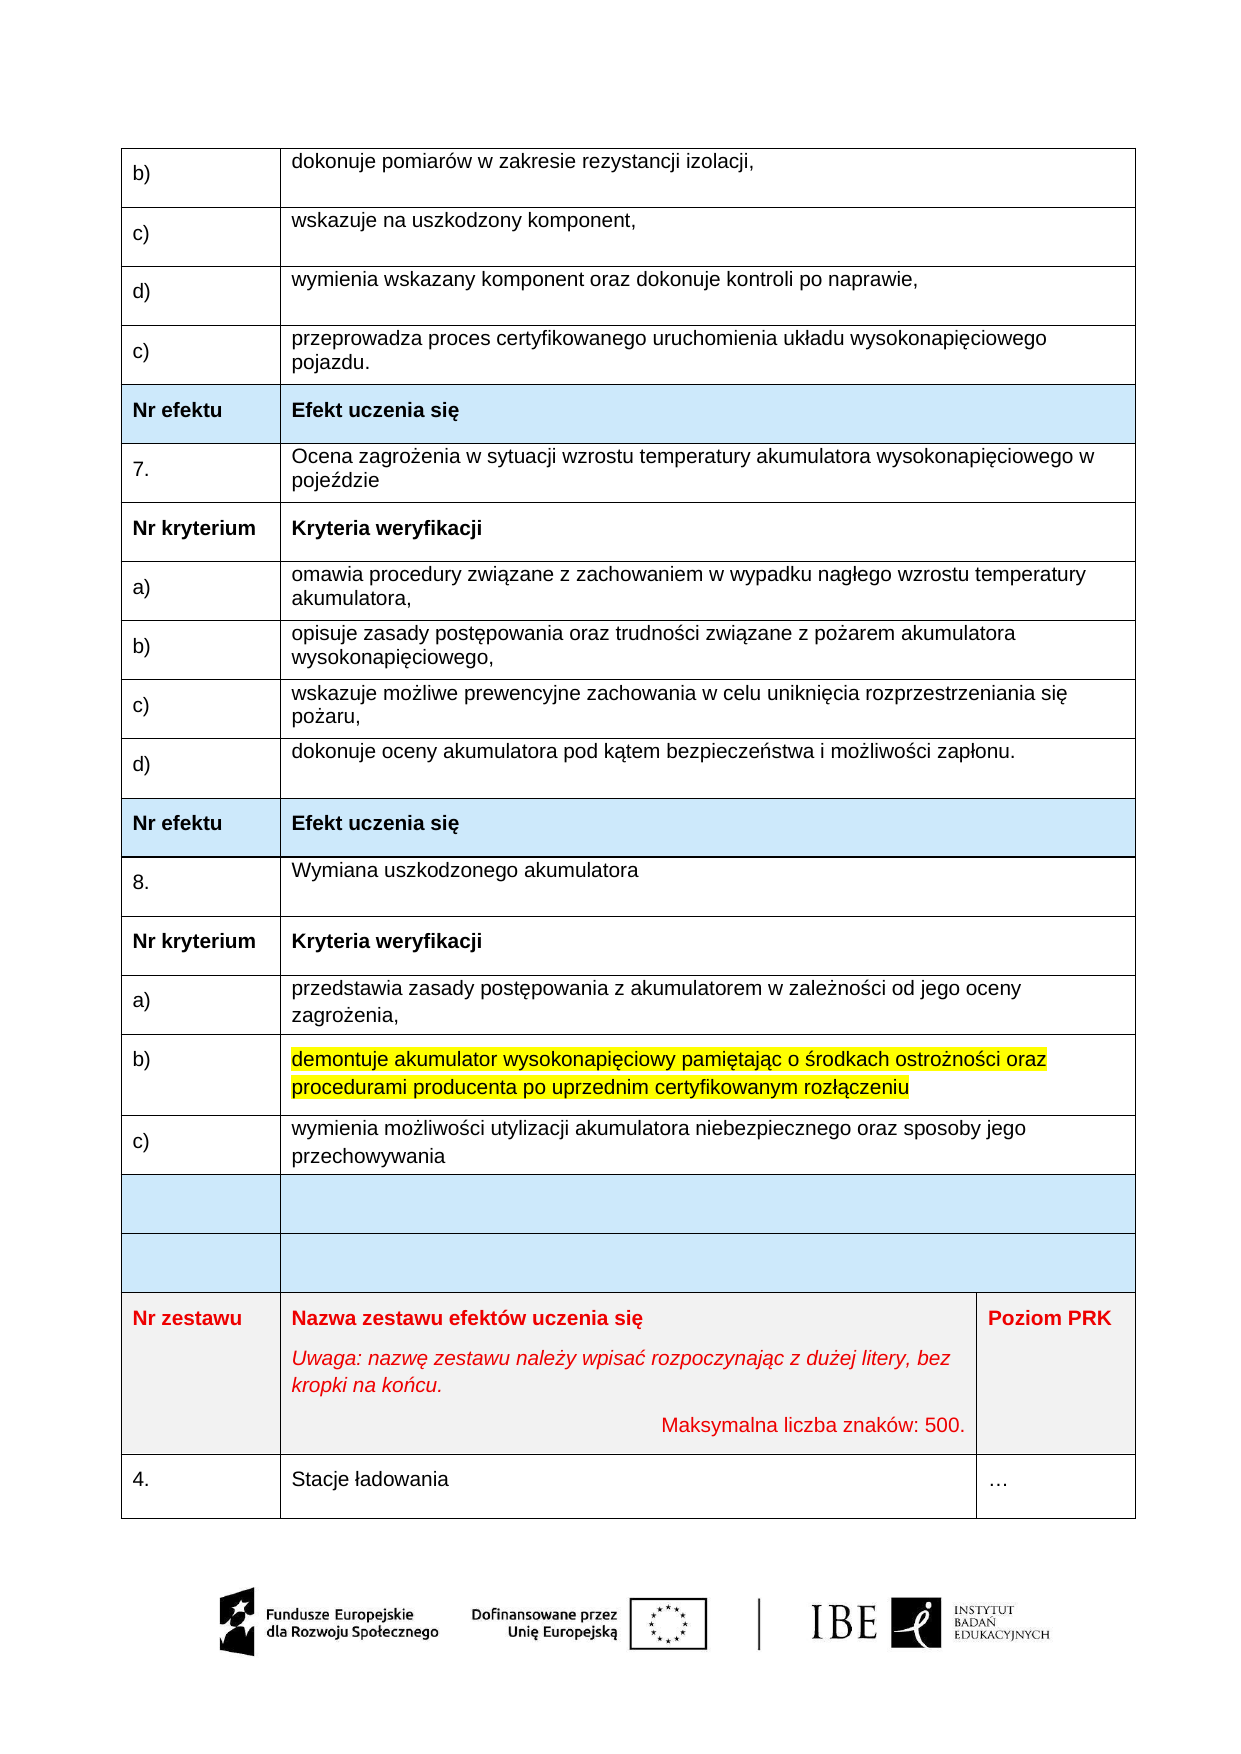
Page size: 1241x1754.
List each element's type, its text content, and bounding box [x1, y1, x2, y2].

table_cell 4. [122, 1455, 280, 1518]
table_cell Nazwa zestawu efektów uczenia się Uwaga: nazwę zestawu należy wpisać rozpoczynając z dużej litery, bez kropki na końcu. Maksymalna liczba znaków: 500. [281, 1293, 976, 1453]
table_cell Nr kryterium [122, 917, 280, 974]
table_cell Ocena zagrożenia w sytuacji wzrostu temperatury akumulatora wysokonapięciowego w pojeździe [281, 444, 1135, 502]
table_cell wskazuje możliwe prewencyjne zachowania w celu uniknięcia rozprzestrzeniania się pożaru, [281, 680, 1135, 738]
table_cell Kryteria weryfikacji [281, 503, 1135, 561]
table_cell Nr efektu [122, 799, 280, 856]
table_cell Stacje ładowania [281, 1455, 976, 1518]
table_cell [122, 1234, 280, 1292]
table_cell b) [122, 149, 280, 207]
table_cell c) [122, 1116, 280, 1174]
table_cell opisuje zasady postępowania oraz trudności związane z pożarem akumulatora wysokonapięciowego, [281, 621, 1135, 679]
table_cell [281, 1234, 1135, 1292]
table_cell Efekt uczenia się [281, 385, 1135, 443]
table_cell [122, 1175, 280, 1233]
table_cell dokonuje oceny akumulatora pod kątem bezpieczeństwa i możliwości zapłonu. [281, 739, 1135, 797]
table_cell przeprowadza proces certyfikowanego uruchomienia układu wysokonapięciowego pojazdu. [281, 326, 1135, 384]
table_cell d) [122, 739, 280, 797]
table_cell d) [122, 267, 280, 325]
table_cell wymienia wskazany komponent oraz dokonuje kontroli po naprawie, [281, 267, 1135, 325]
table_cell przedstawia zasady postępowania z akumulatorem w zależności od jego oceny zagrożenia, [281, 976, 1135, 1034]
table_cell Efekt uczenia się [281, 799, 1135, 856]
table_cell … [977, 1455, 1135, 1518]
table_cell c) [122, 208, 280, 266]
table_cell Wymiana uszkodzonego akumulatora [281, 858, 1135, 916]
table_cell 8. [122, 858, 280, 916]
table_cell omawia procedury związane z zachowaniem w wypadku nagłego wzrostu temperatury akumulatora, [281, 562, 1135, 620]
table_cell Nr zestawu [122, 1293, 280, 1453]
table_cell wymienia możliwości utylizacji akumulatora niebezpiecznego oraz sposoby jego przechowywania [281, 1116, 1135, 1174]
table_cell Nr efektu [122, 385, 280, 443]
table_cell wskazuje na uszkodzony komponent, [281, 208, 1135, 266]
table_cell dokonuje pomiarów w zakresie rezystancji izolacji, [281, 149, 1135, 207]
table_cell Nr kryterium [122, 503, 280, 561]
table_cell a) [122, 562, 280, 620]
table_cell c) [122, 326, 280, 384]
table_cell 7. [122, 444, 280, 502]
table_cell [281, 1175, 1135, 1233]
table_cell b) [122, 621, 280, 679]
table_cell c) [122, 680, 280, 738]
table_cell b) [122, 1035, 280, 1115]
table_cell a) [122, 976, 280, 1034]
picture [133, 1536, 1138, 1707]
table_cell demontuje akumulator wysokonapięciowy pamiętając o środkach ostrożności oraz procedurami producenta po uprzednim certyfikowanym rozłączeniu [281, 1035, 1135, 1115]
table_cell Poziom PRK [977, 1293, 1135, 1453]
table_cell Kryteria weryfikacji [281, 917, 1135, 974]
